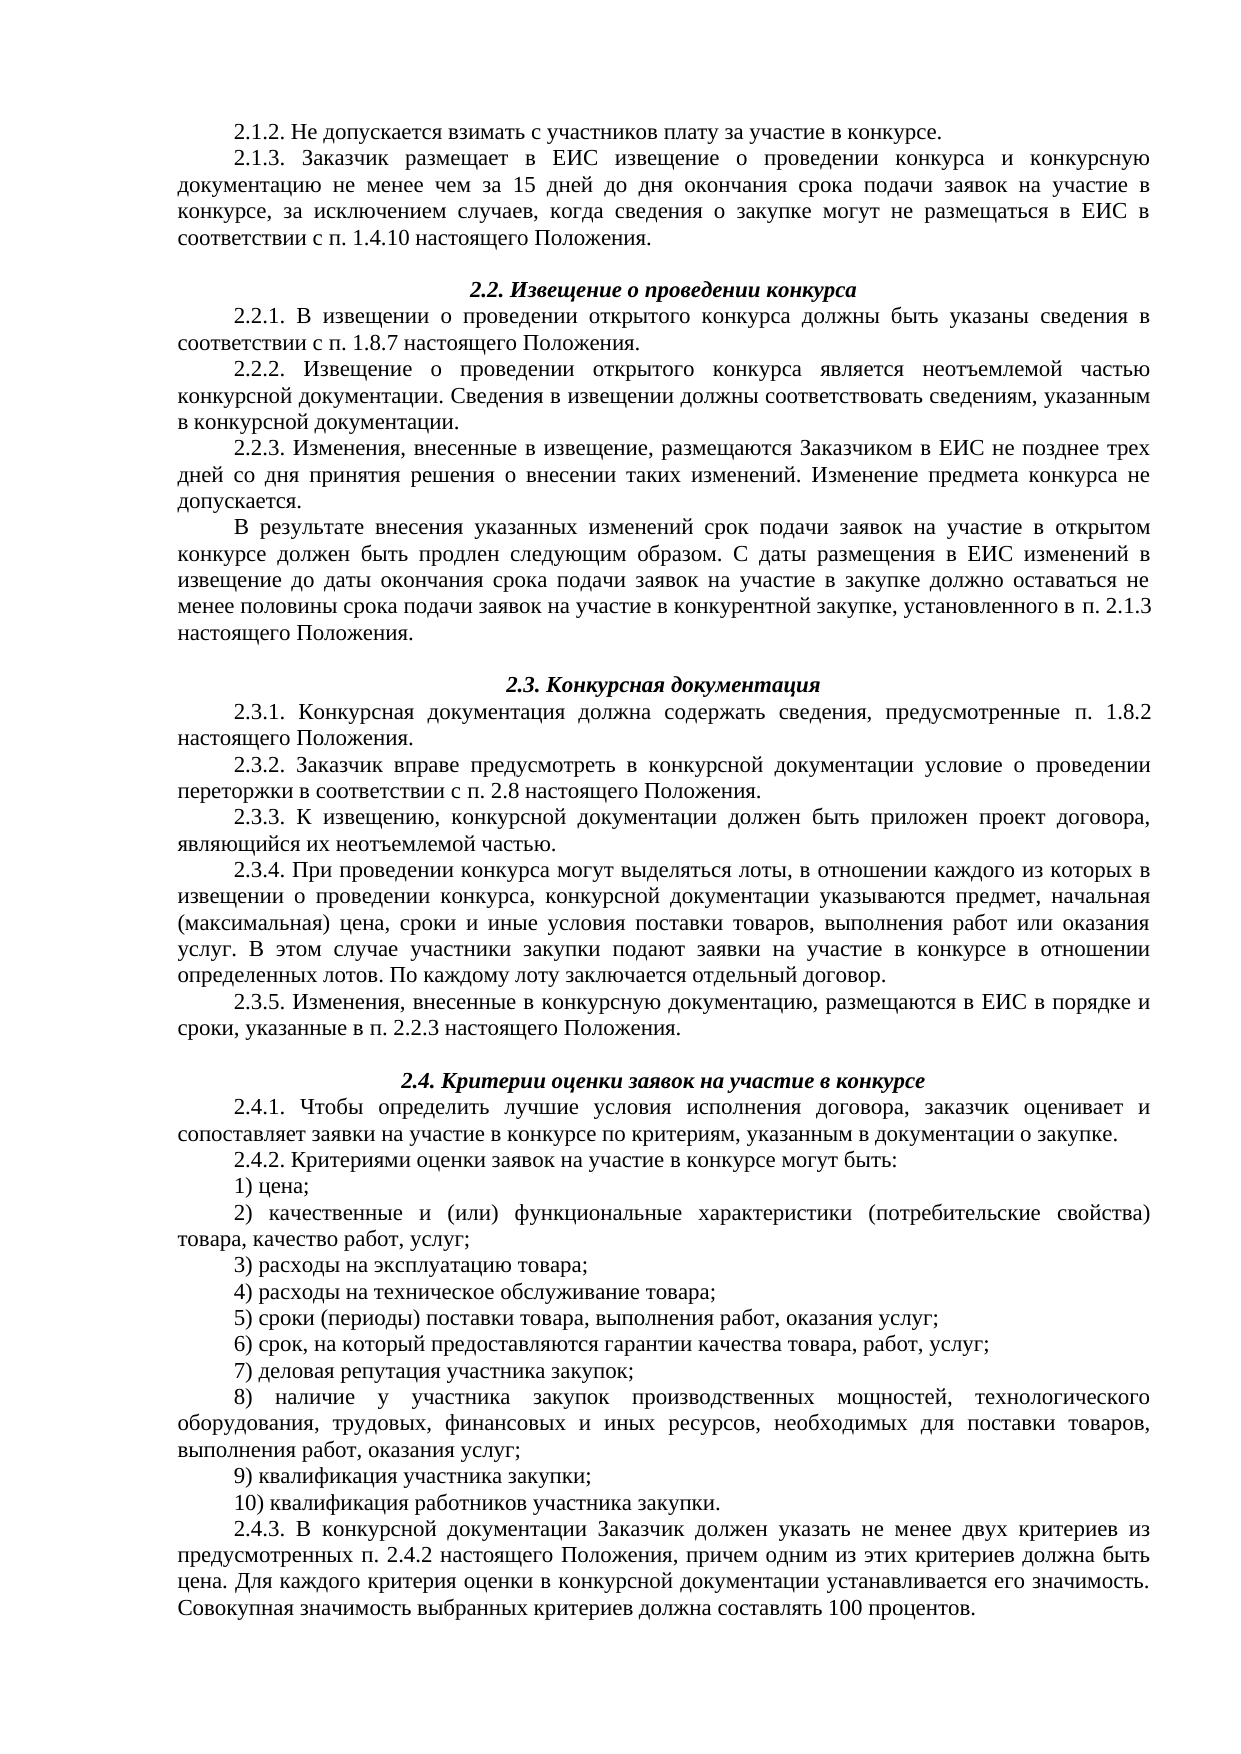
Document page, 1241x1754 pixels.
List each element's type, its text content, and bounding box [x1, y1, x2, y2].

text 2.4.1. Чтобы определить лучшие условия исполнения договора, заказчик оценивает и сопоставляет заявки на участие в конкурсе по критериям, указанным в документации о закупке. [177, 1093, 1152, 1146]
text 5) сроки (периоды) поставки товара, выполнения работ, оказания услуг; [177, 1304, 1152, 1330]
text 1) цена; [177, 1172, 1152, 1199]
text 7) деловая репутация участника закупок; [177, 1357, 1152, 1383]
text 2.2.1. В извещении о проведении открытого конкурса должны быть указаны сведения в соответствии с п. 1.8.7 настоящего Положения. [177, 303, 1152, 355]
text 2.2.3. Изменения, внесенные в извещение, размещаются Заказчиком в ЕИС не позднее трех дней со дня принятия решения о внесении таких изменений. Изменение предмета конкурса не допускается. [177, 434, 1152, 513]
text 4) расходы на техническое обслуживание товара; [177, 1278, 1152, 1304]
text 2.1.2. Не допускается взимать с участников плату за участие в конкурсе. [177, 118, 1152, 144]
text 2.3.5. Изменения, внесенные в конкурсную документацию, размещаются в ЕИС в порядке и сроки, указанные в п. 2.2.3 настоящего Положения. [177, 988, 1152, 1041]
text 2.4.3. В конкурсной документации Заказчик должен указать не менее двух критериев из предусмотренных п. 2.4.2 настоящего Положения, причем одним из этих критериев должна быть цена. Для каждого критерия оценки в конкурсной документации устанавливается его значимость. Совокупная значимость выбранных критериев должна составлять 100 процентов. [177, 1515, 1152, 1620]
text 2.2. Извещение о проведении конкурса [177, 276, 1152, 303]
text В результате внесения указанных изменений срок подачи заявок на участие в открытом конкурсе должен быть продлен следующим образом. С даты размещения в ЕИС изменений в извещение до даты окончания срока подачи заявок на участие в закупке должно оставаться не менее половины срока подачи заявок на участие в конкурентной закупке, установленного в п. 2.1.3 настоящего Положения. [177, 513, 1152, 645]
text 2.3. Конкурсная документация [177, 672, 1152, 698]
text 2.3.2. Заказчик вправе предусмотреть в конкурсной документации условие о проведении переторжки в соответствии с п. 2.8 настоящего Положения. [177, 751, 1152, 803]
text 9) квалификация участника закупки; [177, 1462, 1152, 1488]
text 2.1.3. Заказчик размещает в ЕИС извещение о проведении конкурса и конкурсную документацию не менее чем за 15 дней до дня окончания срока подачи заявок на участие в конкурсе, за исключением случаев, когда сведения о закупке могут не размещаться в ЕИС в соответствии с п. 1.4.10 настоящего Положения. [177, 144, 1152, 250]
text 2.4.2. Критериями оценки заявок на участие в конкурсе могут быть: [177, 1146, 1152, 1172]
text 2.2.2. Извещение о проведении открытого конкурса является неотъемлемой частью конкурсной документации. Сведения в извещении должны соответствовать сведениям, указанным в конкурсной документации. [177, 355, 1152, 434]
text 2.3.4. При проведении конкурса могут выделяться лоты, в отношении каждого из которых в извещении о проведении конкурса, конкурсной документации указываются предмет, начальная (максимальная) цена, сроки и иные условия поставки товаров, выполнения работ или оказания услуг. В этом случае участники закупки подают заявки на участие в конкурсе в отношении определенных лотов. По каждому лоту заключается отдельный договор. [177, 856, 1152, 988]
text 6) срок, на который предоставляются гарантии качества товара, работ, услуг; [177, 1330, 1152, 1357]
text 2.4. Критерии оценки заявок на участие в конкурсе [177, 1067, 1152, 1093]
text 2) качественные и (или) функциональные характеристики (потребительские свойства) товара, качество работ, услуг; [177, 1199, 1152, 1251]
text 3) расходы на эксплуатацию товара; [177, 1251, 1152, 1278]
text 2.3.3. К извещению, конкурсной документации должен быть приложен проект договора, являющийся их неотъемлемой частью. [177, 803, 1152, 856]
text 10) квалификация работников участника закупки. [177, 1488, 1152, 1515]
text 2.3.1. Конкурсная документация должна содержать сведения, предусмотренные п. 1.8.2 настоящего Положения. [177, 698, 1152, 751]
text 8) наличие у участника закупок производственных мощностей, технологического оборудования, трудовых, финансовых и иных ресурсов, необходимых для поставки товаров, выполнения работ, оказания услуг; [177, 1383, 1152, 1462]
